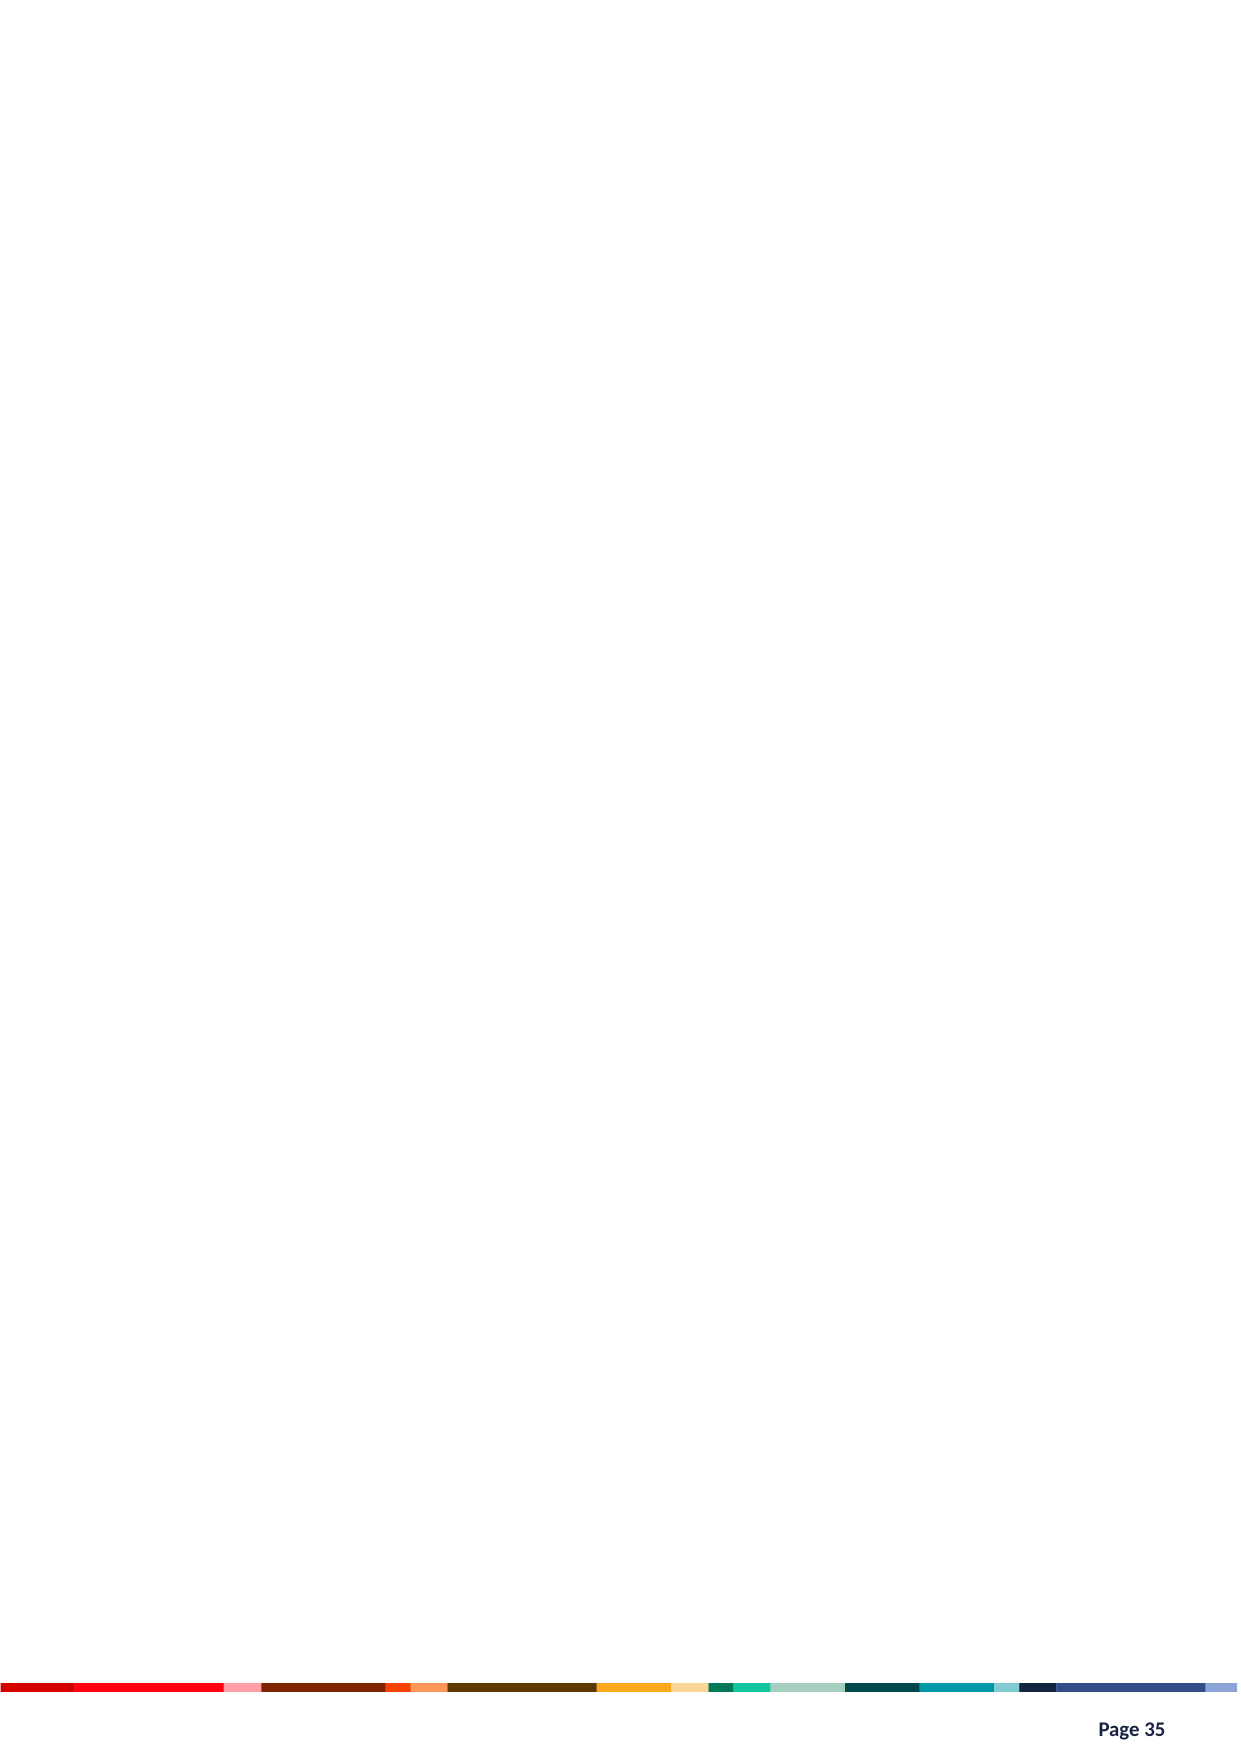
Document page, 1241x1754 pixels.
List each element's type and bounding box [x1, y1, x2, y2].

picture [0, 1683, 1236, 1692]
